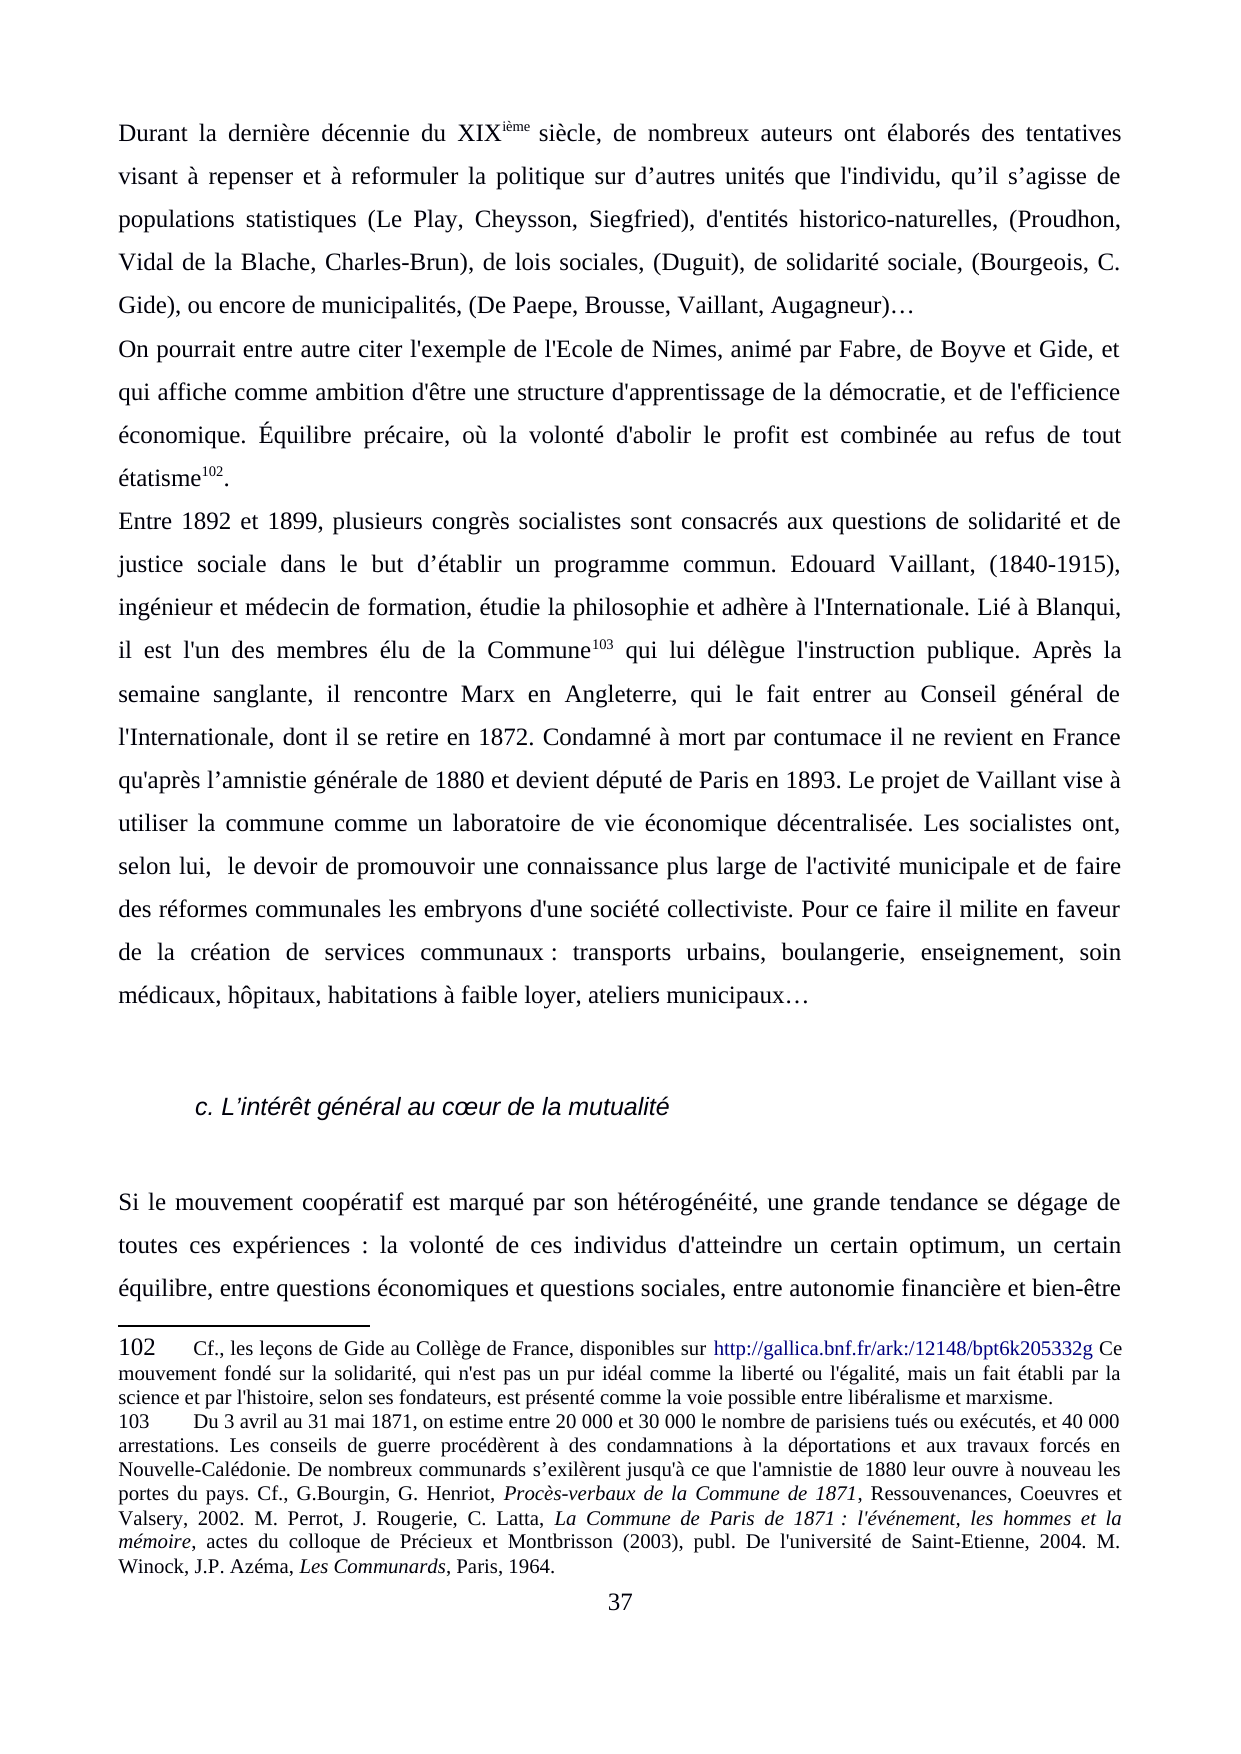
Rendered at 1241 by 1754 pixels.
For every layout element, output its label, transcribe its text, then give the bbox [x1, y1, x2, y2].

text Entre 1892 et 1899, plusieurs congrès socialistes sont consacrés aux questions de solidarité et de justice sociale dans le but d’établir un programme commun. Edouard Vaillant, (1840-1915), ingénieur et médecin de formation, étudie la philosophie et adhère à l'Internationale. Lié à Blanqui, il est l'un des membres élu de la Commune qui lui délègue l'instruction publique. Après la semaine sanglante, il rencontre Marx en Angleterre, qui le fait entrer au Conseil général de l'Internationale, dont il se retire en 1872. Condamné à mort par contumace il ne revient en France qu'après l’amnistie générale de 1880 et devient député de Paris en 1893. Le projet de Vaillant vise à utiliser la commune comme un laboratoire de vie économique décentralisée. Les socialistes ont, selon lui, le devoir de promouvoir une connaissance plus large de l'activité municipale et de faire des réformes communales les embryons d'une société collectiviste. Pour ce faire il milite en faveur de la création de services communaux : transports urbains, boulangerie, enseignement, soin médicaux, hôpitaux, habitations à faible loyer, ateliers municipaux… [118, 506, 1122, 1009]
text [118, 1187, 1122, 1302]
subtitle c. L’intérêt général au cœur de la mutualité [195, 1092, 1122, 1121]
text Durant la dernière décennie du XIXième siècle, de nombreux auteurs ont élaborés des tentatives visant à repenser et à reformuler la politique sur d’autres unités que l'individu, qu’il s’agisse de populations statistiques (Le Play, Cheysson, Siegfried), d'entités historico-naturelles, (Proudhon, Vidal de la Blache, Charles-Brun), de lois sociales, (Duguit), de solidarité sociale, (Bourgeois, C. Gide), ou encore de municipalités, (De Paepe, Brousse, Vaillant, Augagneur)… [118, 118, 1122, 319]
text On pourrait entre autre citer l'exemple de l'Ecole de Nimes, animé par Fabre, de Boyve et Gide, et qui affiche comme ambition d'être une structure d'apprentissage de la démocratie, et de l'efficience économique. Équilibre précaire, où la volonté d'abolir le profit est combinée au refus de tout étatisme. [118, 334, 1122, 492]
